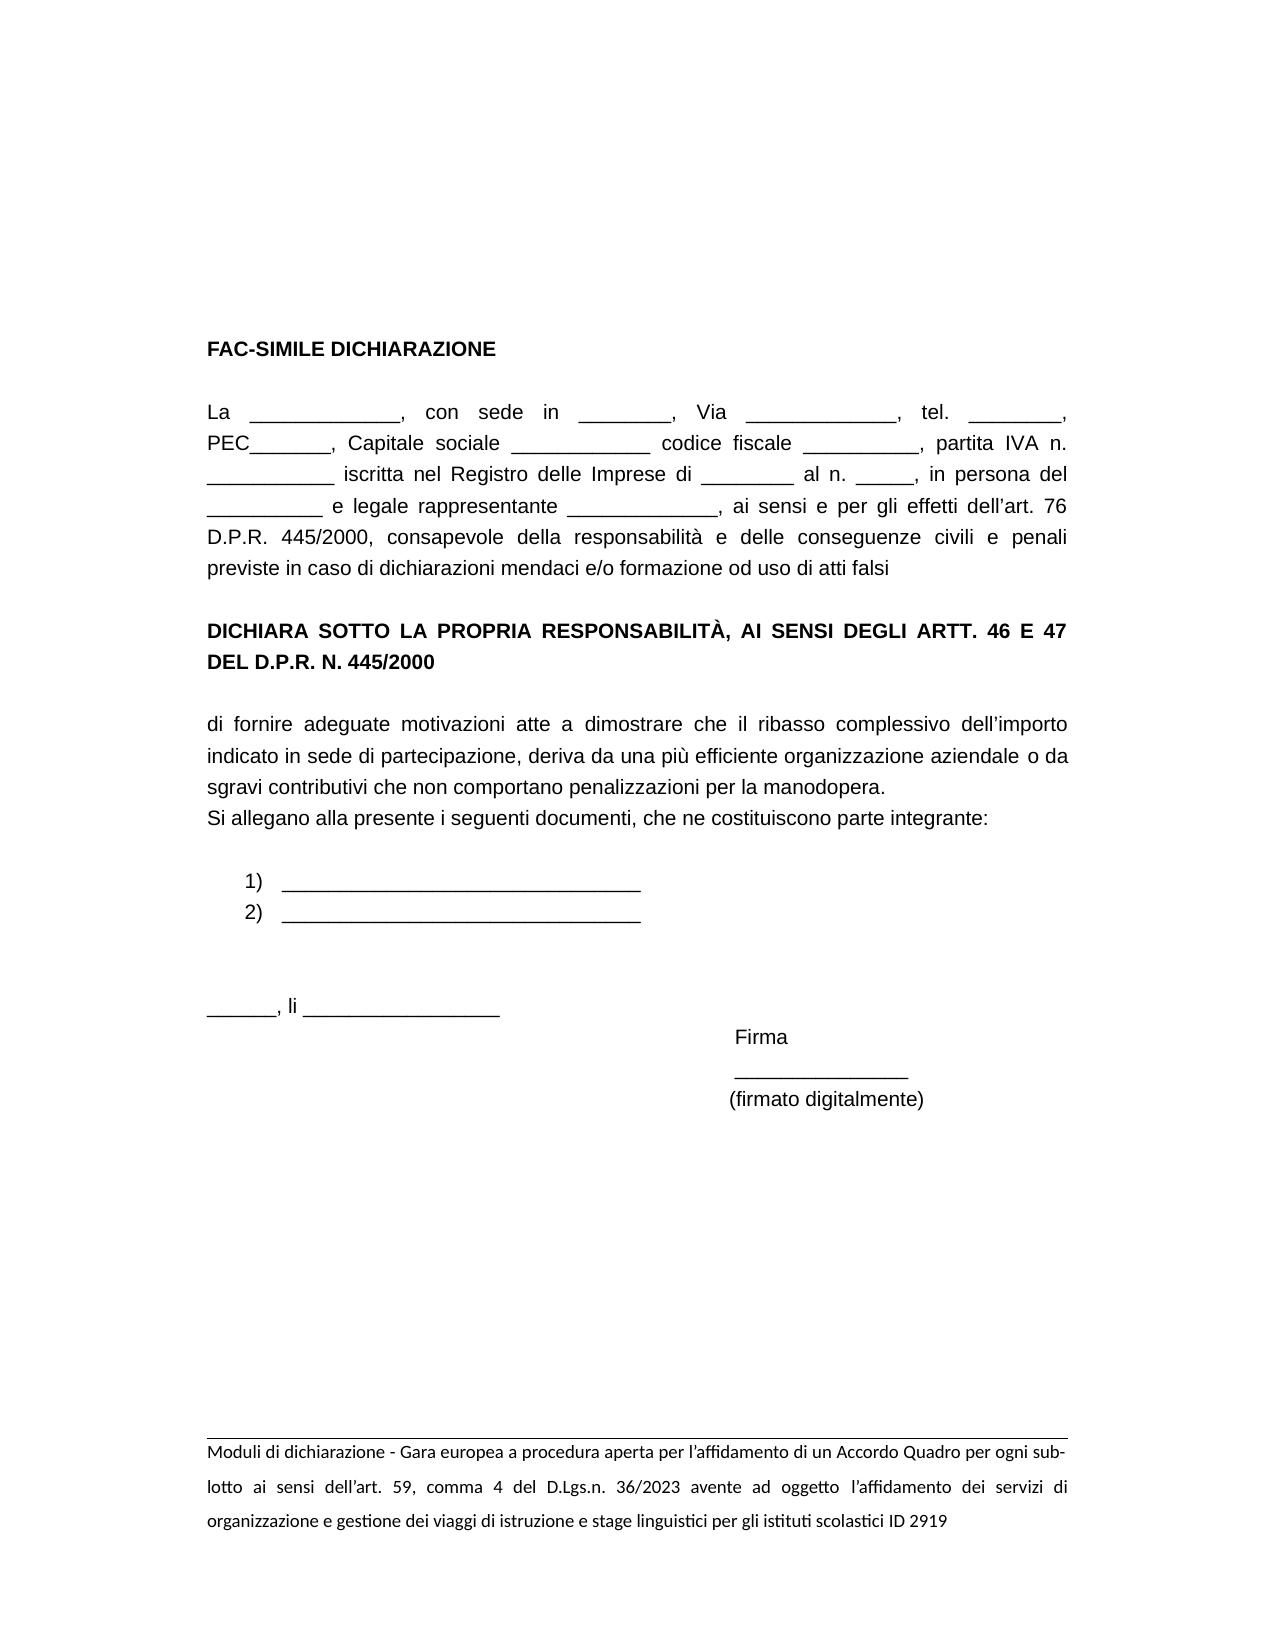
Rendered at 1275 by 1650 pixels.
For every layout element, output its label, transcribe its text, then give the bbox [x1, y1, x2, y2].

text ______, li _________________ [207, 988, 1068, 1019]
list _______________________________ [244, 863, 1068, 894]
text (firmato digitalmente) [723, 1082, 1068, 1113]
text Firma [263, 1019, 1068, 1051]
text Si allegano alla presente i seguenti documenti, che ne costituiscono parte integrante: [207, 801, 1068, 832]
text La _____________, con sede in ________, Via _____________, tel. ________, PEC_______, Capitale sociale ____________ codice fiscale __________, partita IVA n. ___________ iscritta nel Registro delle Imprese di ________ al n. _____, in persona del __________ e legale rappresentante _____________, ai sensi e per gli effetti dell’art. 76 D.P.R. 445/2000, consapevole della responsabilità e delle conseguenze civili e penali previste in caso di dichiarazioni mendaci e/o formazione od uso di atti falsi [207, 394, 1068, 582]
text FAC-SIMILE DICHIARAZIONE [207, 332, 1068, 363]
text _______________ [207, 1051, 1068, 1082]
list _______________________________ [244, 894, 1068, 926]
text di fornire adeguate motivazioni atte a dimostrare che il ribasso complessivo dell’importo indicato in sede di partecipazione, deriva da una più efficiente organizzazione aziendale o da sgravi contributivi che non comportano penalizzazioni per la manodopera. [207, 707, 1068, 801]
text DICHIARA SOTTO LA PROPRIA RESPONSABILITÀ, AI SENSI DEGLI ARTT. 46 E 47 DEL D.P.R. N. 445/2000 [207, 613, 1068, 676]
